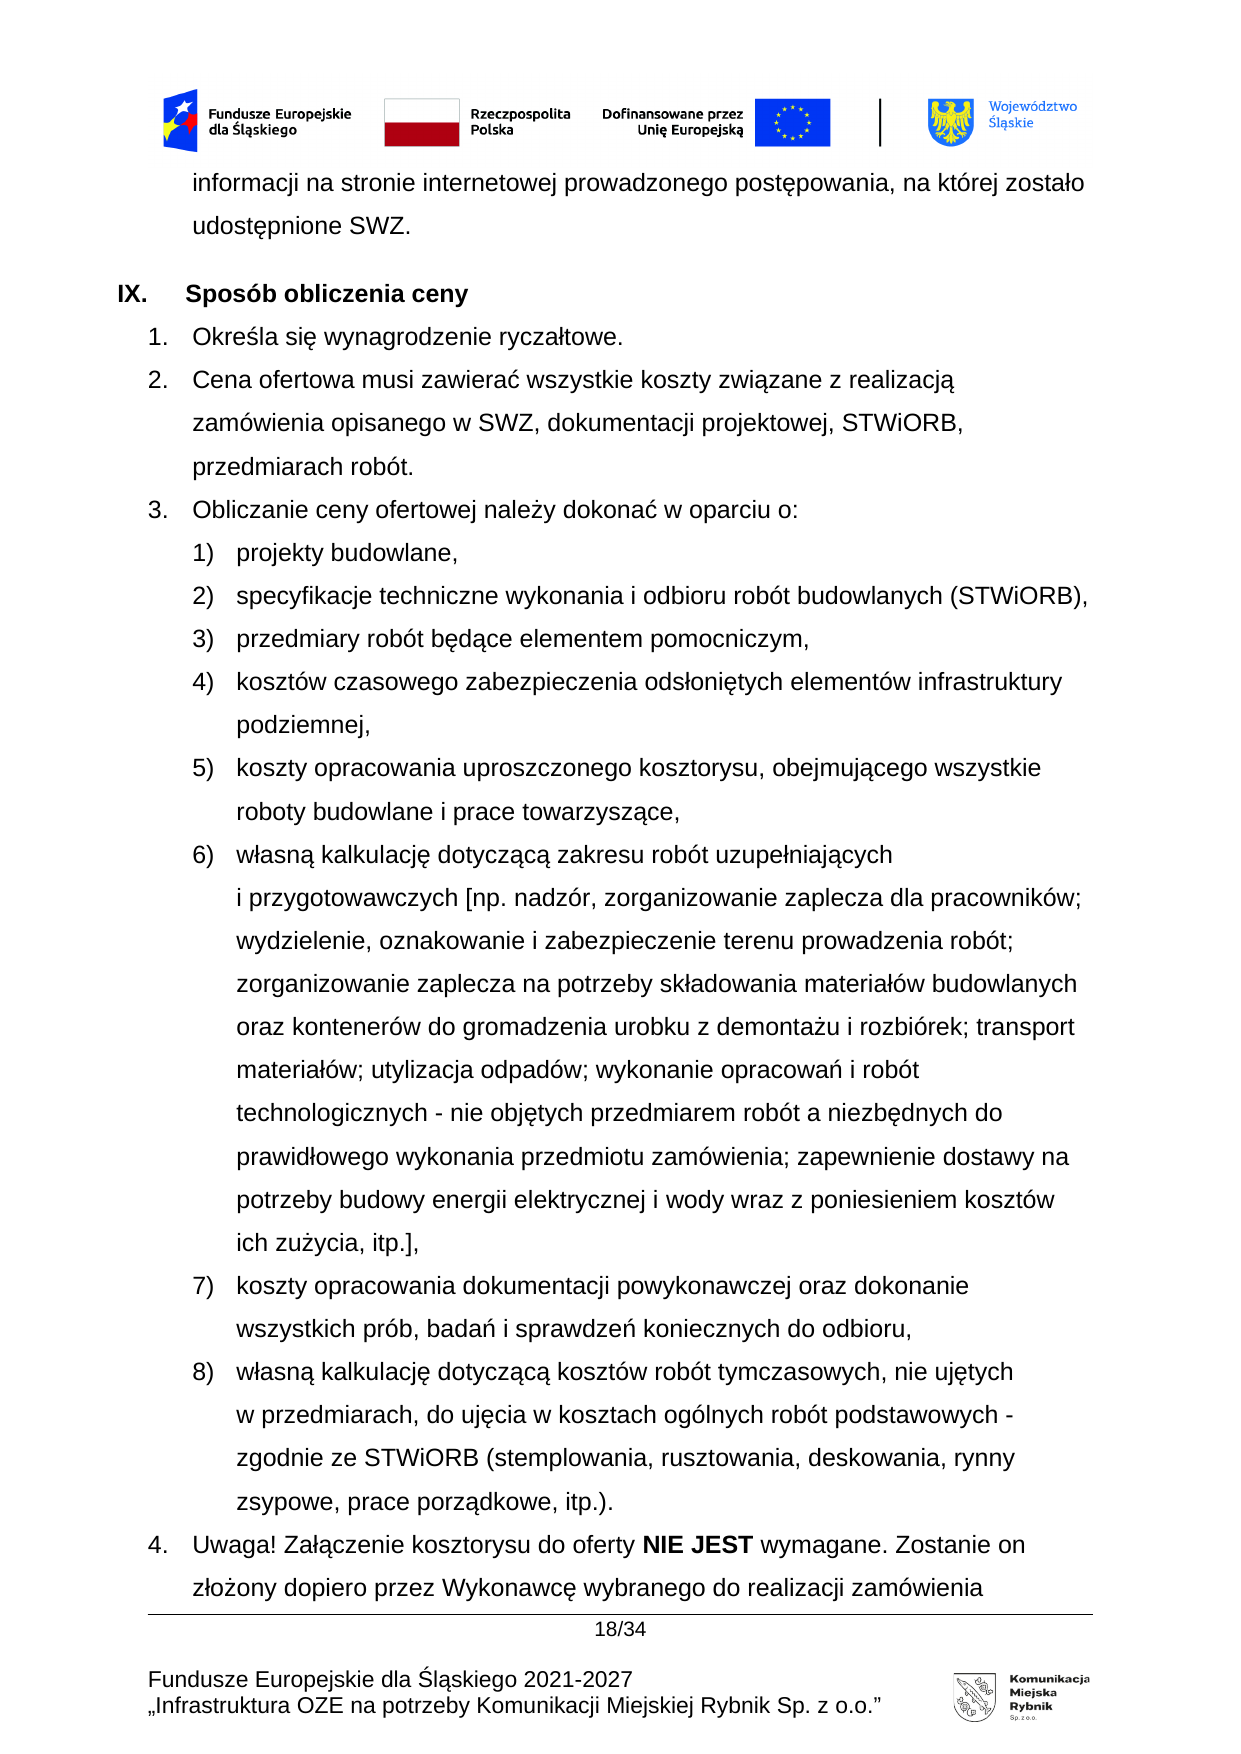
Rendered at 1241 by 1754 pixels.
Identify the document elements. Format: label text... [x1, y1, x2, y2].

list koszty opracowania uproszczonego kosztorysu, obejmującego wszystkie roboty budowlane i prace towarzyszące, [192, 753, 1093, 825]
picture [147, 73, 1093, 168]
list koszty opracowania dokumentacji powykonawczej oraz dokonanie wszystkich prób, badań i sprawdzeń koniecznych do odbioru, [192, 1271, 1093, 1343]
picture [953, 1673, 1090, 1722]
list specyfikacje techniczne wykonania i odbioru robót budowlanych (STWiORB), [192, 581, 1093, 609]
list własną kalkulację dotyczącą kosztów robót tymczasowych, nie ujętych w przedmiarach, do ujęcia w kosztach ogólnych robót podstawowych -zgodnie ze STWiORB (stemplowania, rusztowania, deskowania, rynny zsypowe, prace porządkowe, itp.). [192, 1357, 1093, 1515]
list Określa się wynagrodzenie ryczałtowe. [148, 322, 1093, 351]
list Cena ofertowa musi zawierać wszystkie koszty związane z realizacją zamówienia opisanego w SWZ, dokumentacji projektowej, STWiORB, przedmiarach robót. [148, 365, 1093, 480]
list kosztów czasowego zabezpieczenia odsłoniętych elementów infrastruktury podziemnej, [192, 667, 1093, 739]
list projekty budowlane, [192, 538, 1093, 566]
subtitle Sposób obliczenia ceny [148, 279, 1093, 308]
list własną kalkulację dotyczącą zakresu robót uzupełniających i przygotowawczych [np. nadzór, zorganizowanie zaplecza dla pracowników; wydzielenie, oznakowanie i zabezpieczenie terenu prowadzenia robót; zorganizowanie zaplecza na potrzeby składowania materiałów budowlanych oraz kontenerów do gromadzenia urobku z demontażu i rozbiórek; transport materiałów; utylizacja odpadów; wykonanie opracowań i robót technologicznych - nie objętych przedmiarem robót a niezbędnych do prawidłowego wykonania przedmiotu zamówienia; zapewnienie dostawy na potrzeby budowy energii elektrycznej i wody wraz z poniesieniem kosztów ich zużycia, itp.], [192, 839, 1093, 1256]
list przedmiary robót będące elementem pomocniczym, [192, 624, 1093, 653]
list Obliczanie ceny ofertowej należy dokonać w oparciu o: [148, 494, 1093, 523]
